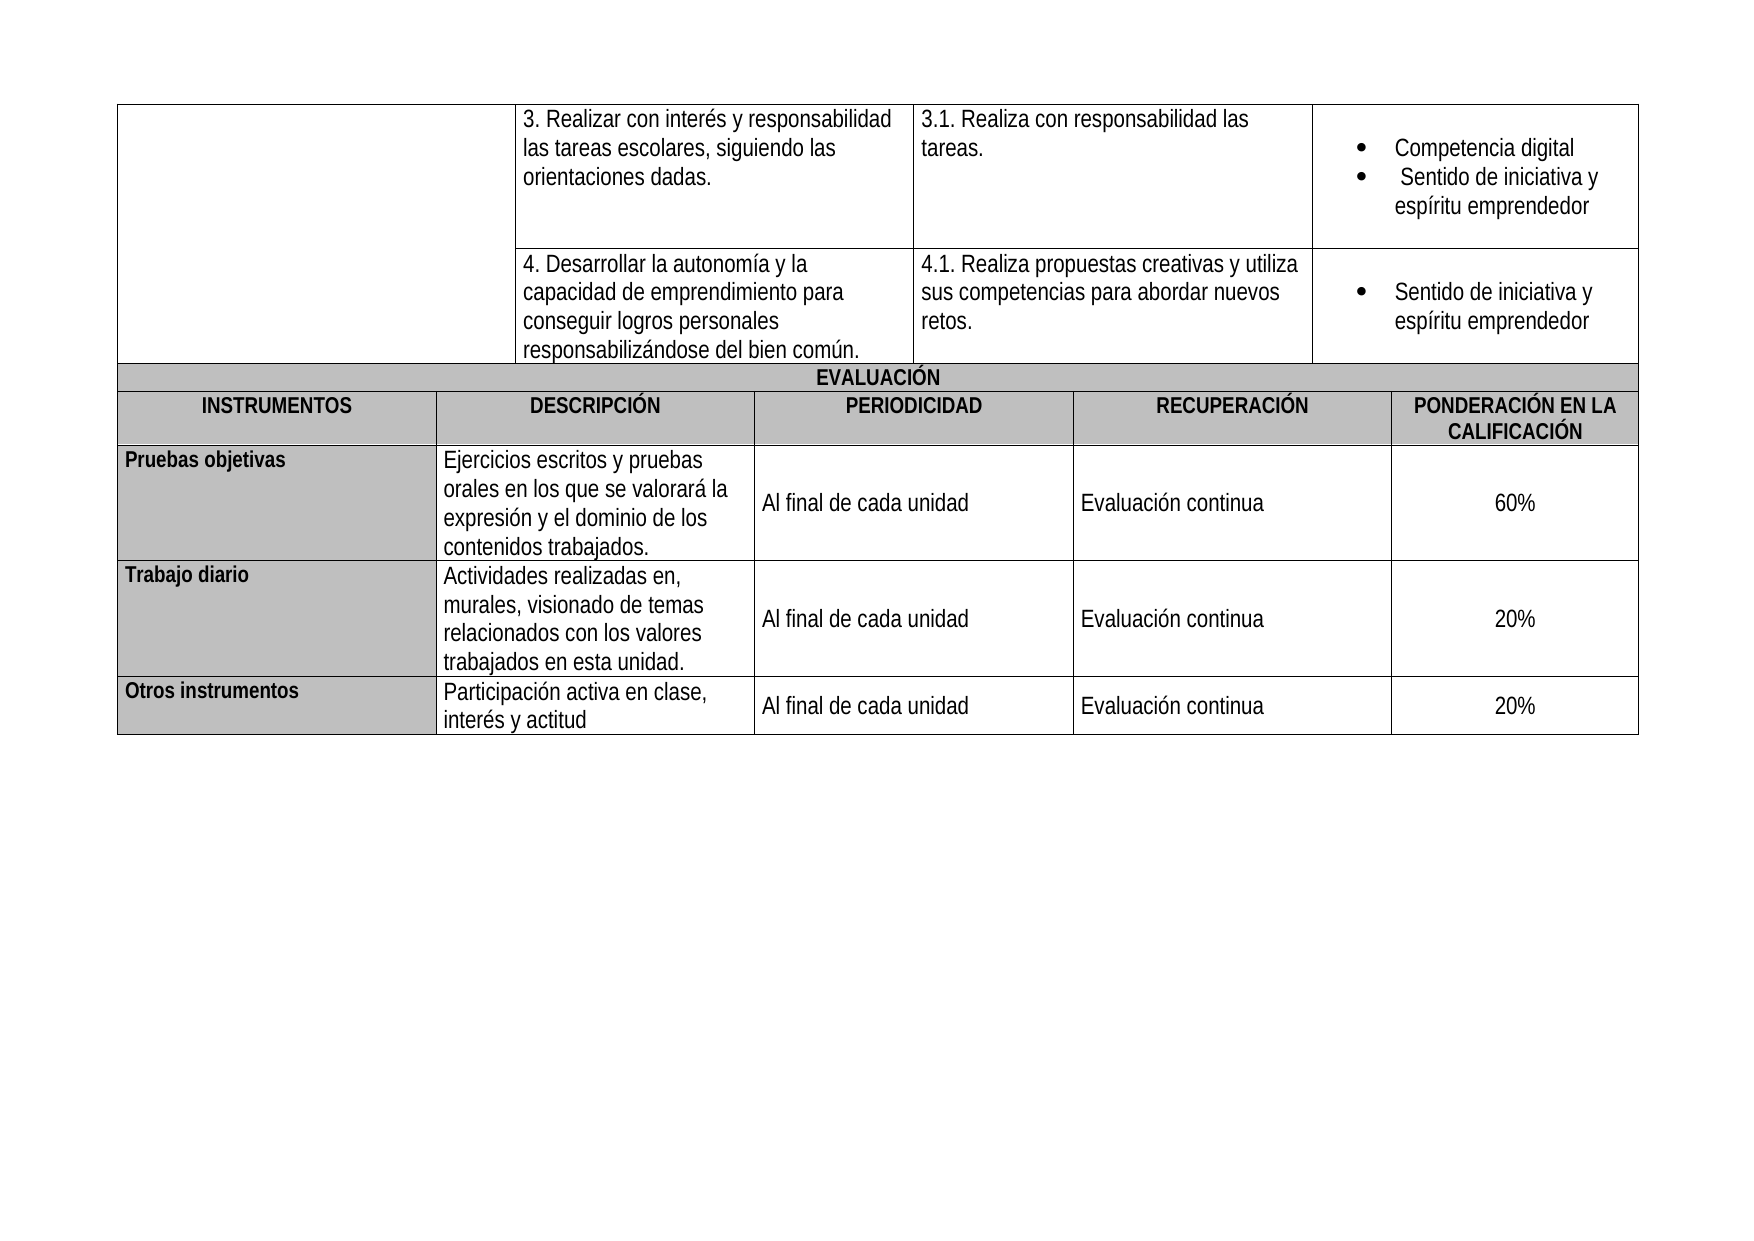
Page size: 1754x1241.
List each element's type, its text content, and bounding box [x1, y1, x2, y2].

table_cell Evaluación continua [1074, 561, 1391, 676]
table_cell Al final de cada unidad [755, 677, 1073, 734]
table_cell Participación activa en clase, interés y actitud [437, 677, 754, 734]
table_cell 3.1. Realiza con responsabilidad las tareas. [914, 105, 1312, 248]
table_cell Otros instrumentos [118, 677, 436, 734]
table_cell Evaluación continua [1074, 446, 1391, 560]
table_cell Actividades realizadas en, murales, visionado de temas relacionados con los valores trabajados en esta unidad. [437, 561, 754, 676]
table_cell 4.1. Realiza propuestas creativas y utiliza sus competencias para abordar nuevos retos. [914, 249, 1312, 363]
table_cell Sentido de iniciativa y espíritu emprendedor [1313, 249, 1638, 363]
table_cell DESCRIPCIÓN [437, 392, 754, 444]
table_cell Al final de cada unidad [755, 446, 1073, 560]
table_cell EVALUACIÓN [118, 364, 1638, 391]
table_cell Ejercicios escritos y pruebas orales en los que se valorará la expresión y el dominio de los contenidos trabajados. [437, 446, 754, 560]
table_cell PONDERACIÓN EN LA CALIFICACIÓN [1392, 392, 1638, 444]
table_cell 20% [1392, 677, 1638, 734]
table_cell Competencia digital Sentido de iniciativa y espíritu emprendedor [1313, 105, 1638, 248]
table_cell INSTRUMENTOS [118, 392, 436, 444]
table_cell 20% [1392, 561, 1638, 676]
table_cell 60% [1392, 446, 1638, 560]
table_cell Trabajo diario [118, 561, 436, 676]
table_cell Pruebas objetivas [118, 446, 436, 560]
table_cell 4. Desarrollar la autonomía y la capacidad de emprendimiento para conseguir logros personales responsabilizándose del bien común. [516, 249, 913, 363]
table_cell 3. Realizar con interés y responsabilidad las tareas escolares, siguiendo las orientaciones dadas. [516, 105, 913, 248]
table_cell PERIODICIDAD [755, 392, 1073, 444]
table_cell RECUPERACIÓN [1074, 392, 1391, 444]
table_cell Al final de cada unidad [755, 561, 1073, 676]
table_cell Evaluación continua [1074, 677, 1391, 734]
